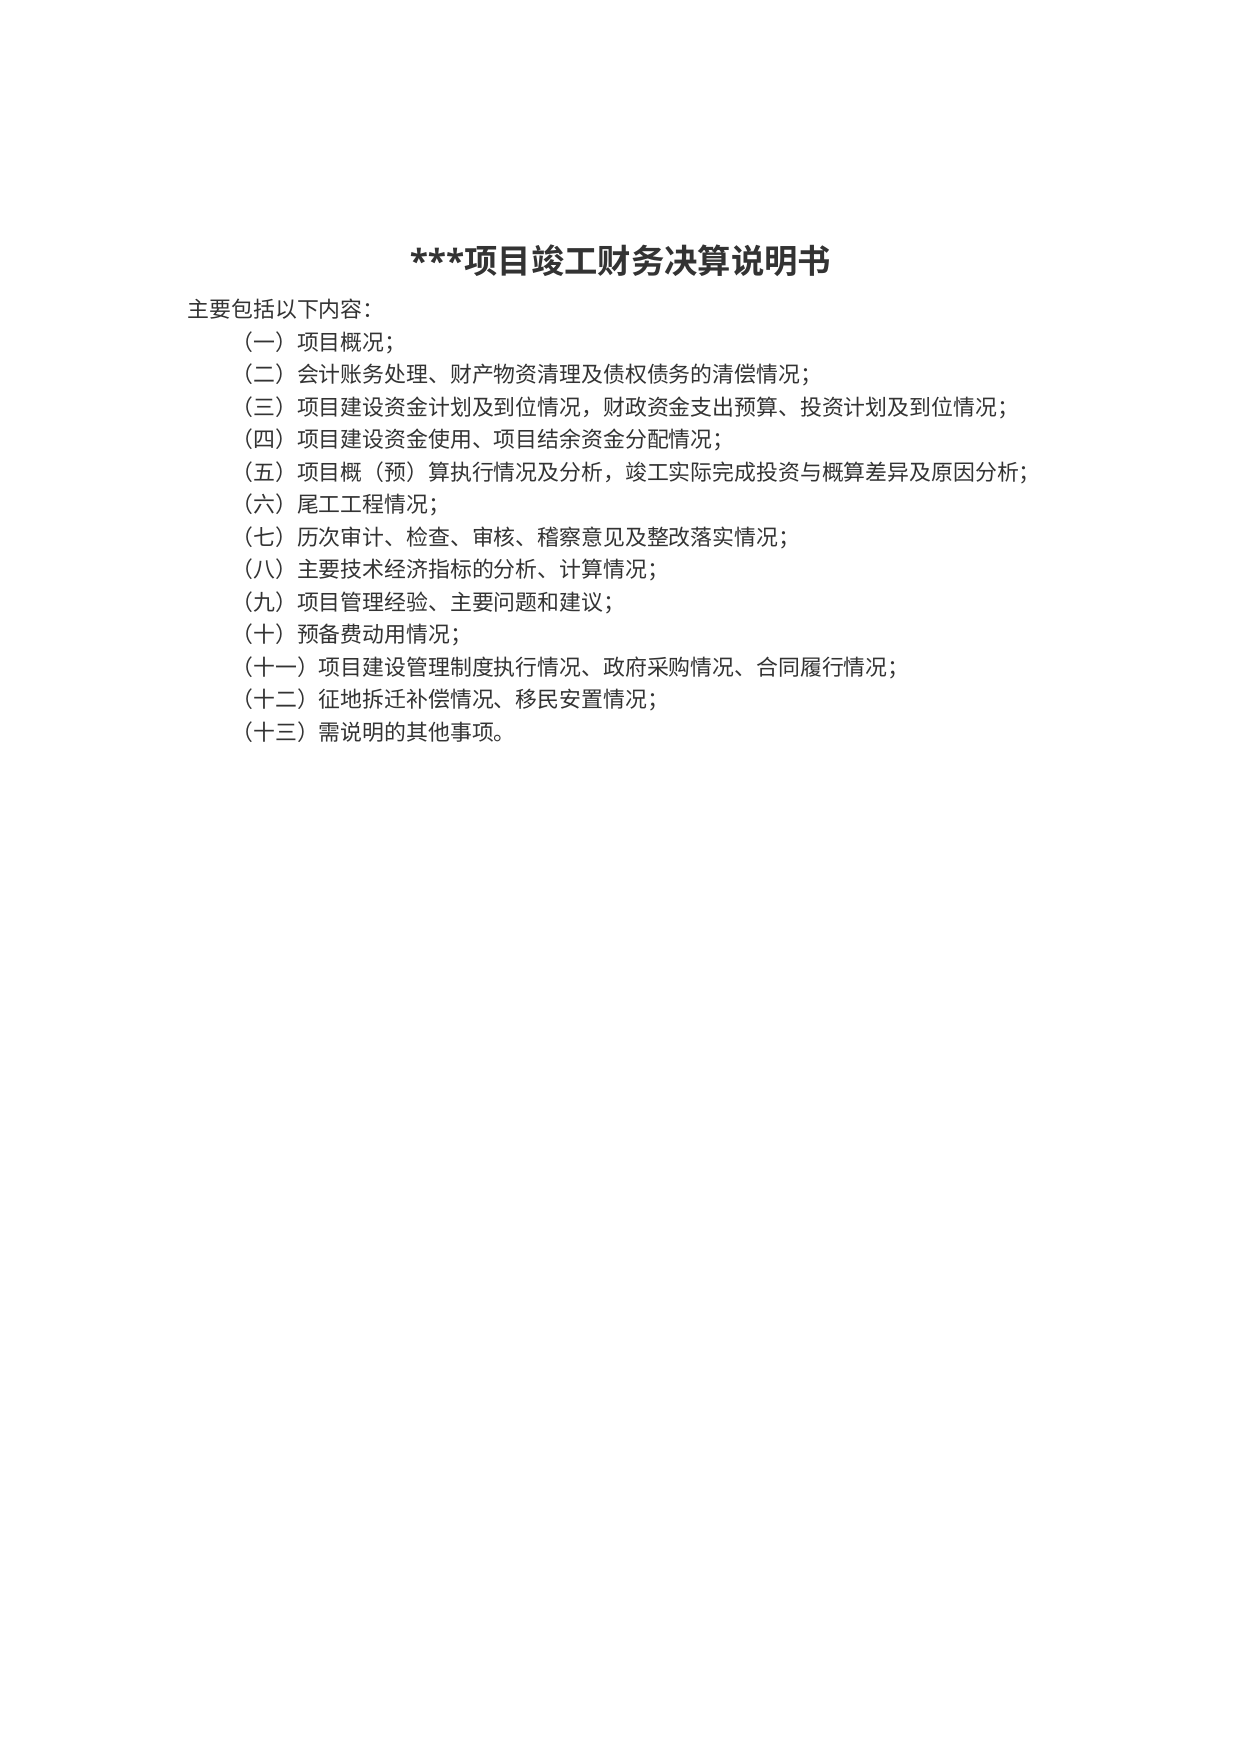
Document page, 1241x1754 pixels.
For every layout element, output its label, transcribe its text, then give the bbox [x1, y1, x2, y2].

text （三）项目建设资金计划及到位情况，财政资金支出预算、投资计划及到位情况； [187, 389, 1053, 422]
text （十三）需说明的其他事项。 [187, 714, 1053, 747]
text （六）尾工工程情况； [187, 487, 1053, 519]
text （十）预备费动用情况； [187, 617, 1053, 649]
text （四）项目建设资金使用、项目结余资金分配情况； [187, 422, 1053, 454]
text （八）主要技术经济指标的分析、计算情况； [187, 552, 1053, 584]
text （十一）项目建设管理制度执行情况、政府采购情况、合同履行情况； [187, 649, 1053, 682]
text （一）项目概况； [187, 324, 1053, 357]
text 主要包括以下内容： [187, 292, 1053, 324]
text （十二）征地拆迁补偿情况、移民安置情况； [187, 682, 1053, 714]
text （九）项目管理经验、主要问题和建议； [187, 584, 1053, 617]
text （二）会计账务处理、财产物资清理及债权债务的清偿情况； [187, 357, 1053, 389]
text ***项目竣工财务决算说明书 [187, 227, 1053, 292]
text （五）项目概（预）算执行情况及分析，竣工实际完成投资与概算差异及原因分析； [187, 454, 1053, 487]
text （七）历次审计、检查、审核、稽察意见及整改落实情况； [187, 519, 1053, 552]
